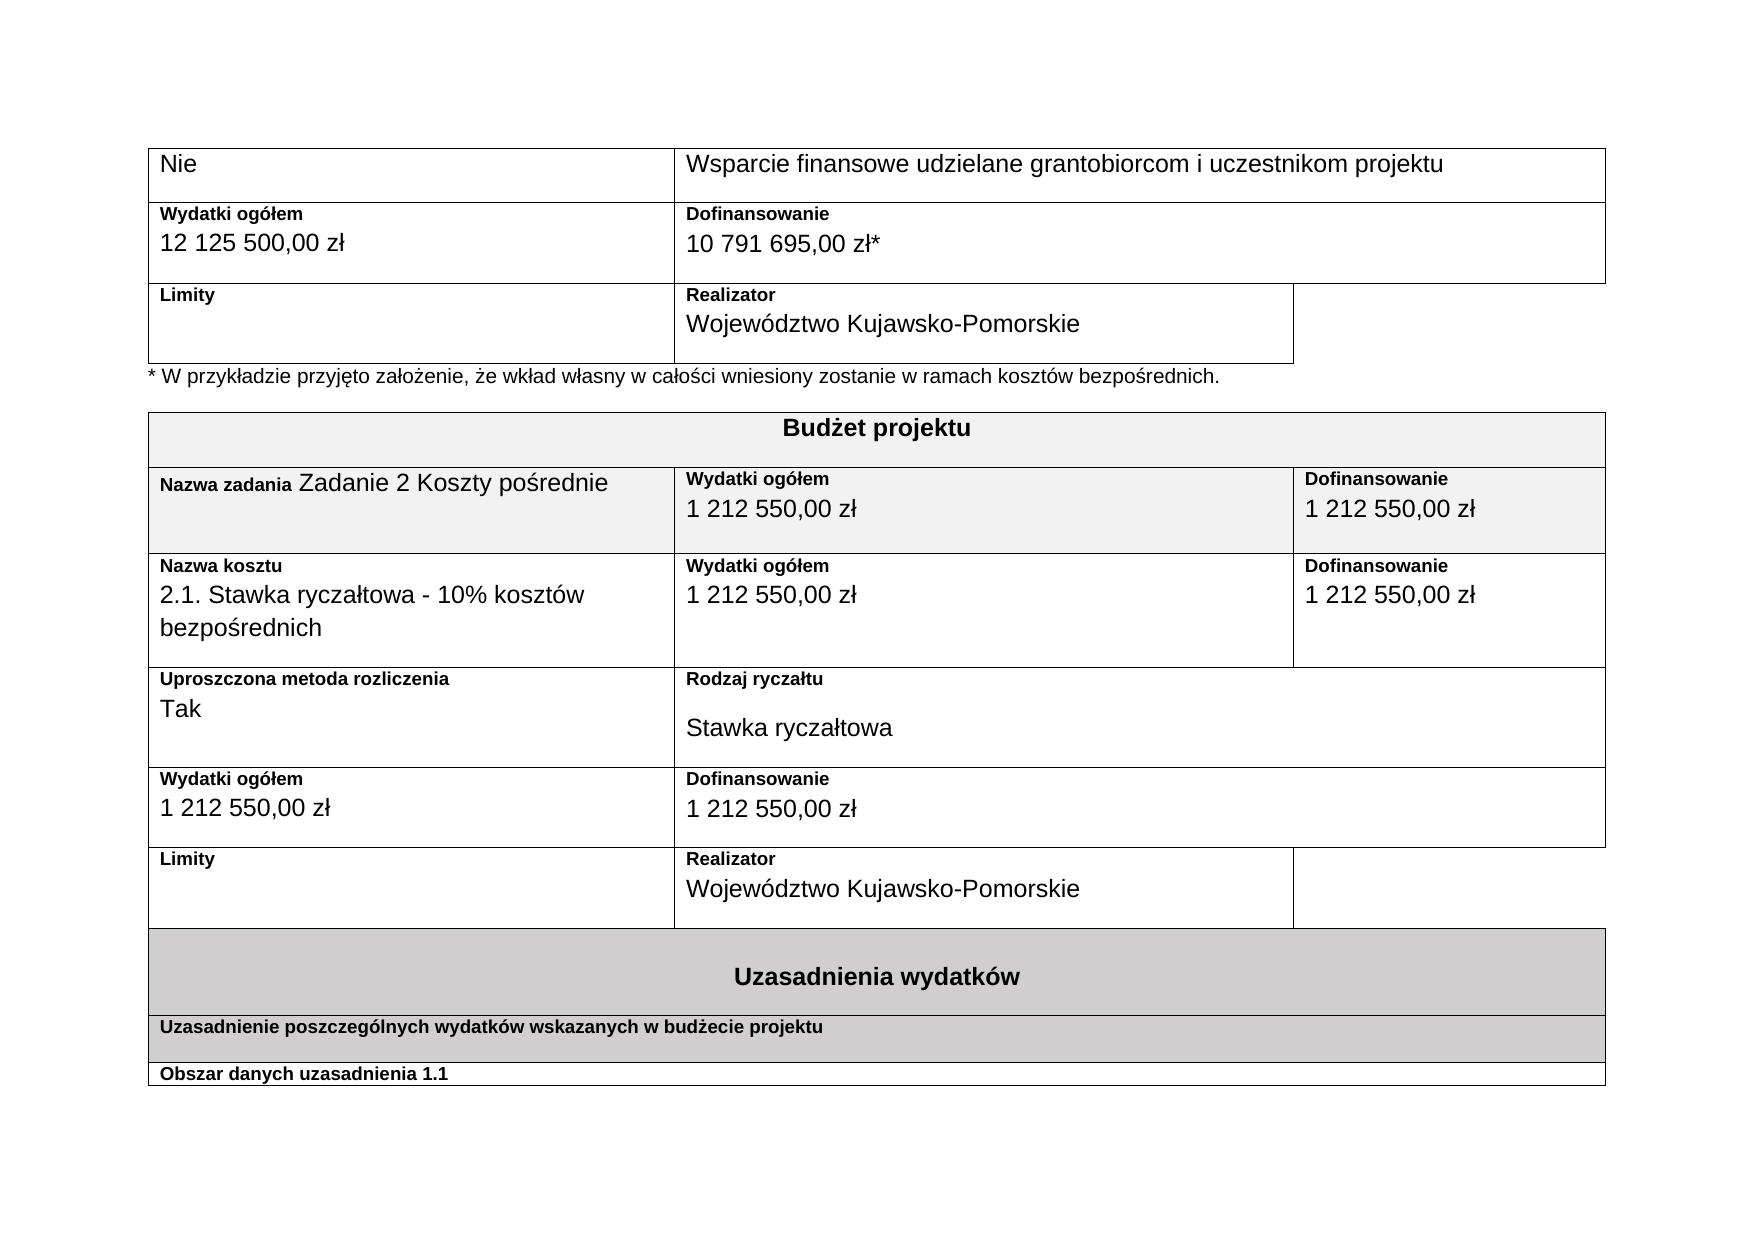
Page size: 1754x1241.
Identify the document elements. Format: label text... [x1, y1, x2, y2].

table_cell Dofinansowanie 1 212 550,00 zł [1294, 468, 1605, 553]
table_cell Rodzaj ryczałtu Stawka ryczałtowa [675, 668, 1605, 767]
table_cell Realizator Województwo Kujawsko-Pomorskie [675, 848, 1293, 927]
table_cell Dofinansowanie 1 212 550,00 zł [675, 768, 1605, 847]
text * W przykładzie przyjęto założenie, że wkład własny w całości wniesiony zostanie w ramach kosztów bezpośrednich. [148, 364, 1606, 388]
table_cell Limity [149, 848, 674, 927]
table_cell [675, 149, 1605, 202]
table_cell Uzasadnienie poszczególnych wydatków wskazanych w budżecie projektu [149, 1016, 1605, 1062]
table_cell Nazwa zadania Zadanie 2 Koszty pośrednie [149, 468, 674, 553]
table_cell Realizator Województwo Kujawsko-Pomorskie [675, 284, 1293, 363]
table_cell Dofinansowanie 1 212 550,00 zł [1294, 554, 1605, 667]
table_cell Uzasadnienia wydatków [149, 929, 1605, 1015]
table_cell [149, 1063, 1605, 1085]
table_cell Uproszczona metoda rozliczenia Tak [149, 668, 674, 767]
table_header Budżet projektu [149, 413, 1605, 467]
table_cell Wydatki ogółem 1 212 550,00 zł [675, 554, 1293, 667]
table_cell Wydatki ogółem 12 125 500,00 zł [149, 203, 674, 282]
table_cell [149, 149, 674, 202]
table_cell Limity [149, 284, 674, 363]
table_cell Wydatki ogółem 1 212 550,00 zł [149, 768, 674, 847]
table_cell Dofinansowanie 10 791 695,00 zł* [675, 203, 1605, 282]
table_cell Nazwa kosztu 2.1. Stawka ryczałtowa - 10% kosztów bezpośrednich [149, 554, 674, 667]
table_cell Wydatki ogółem 1 212 550,00 zł [675, 468, 1293, 553]
